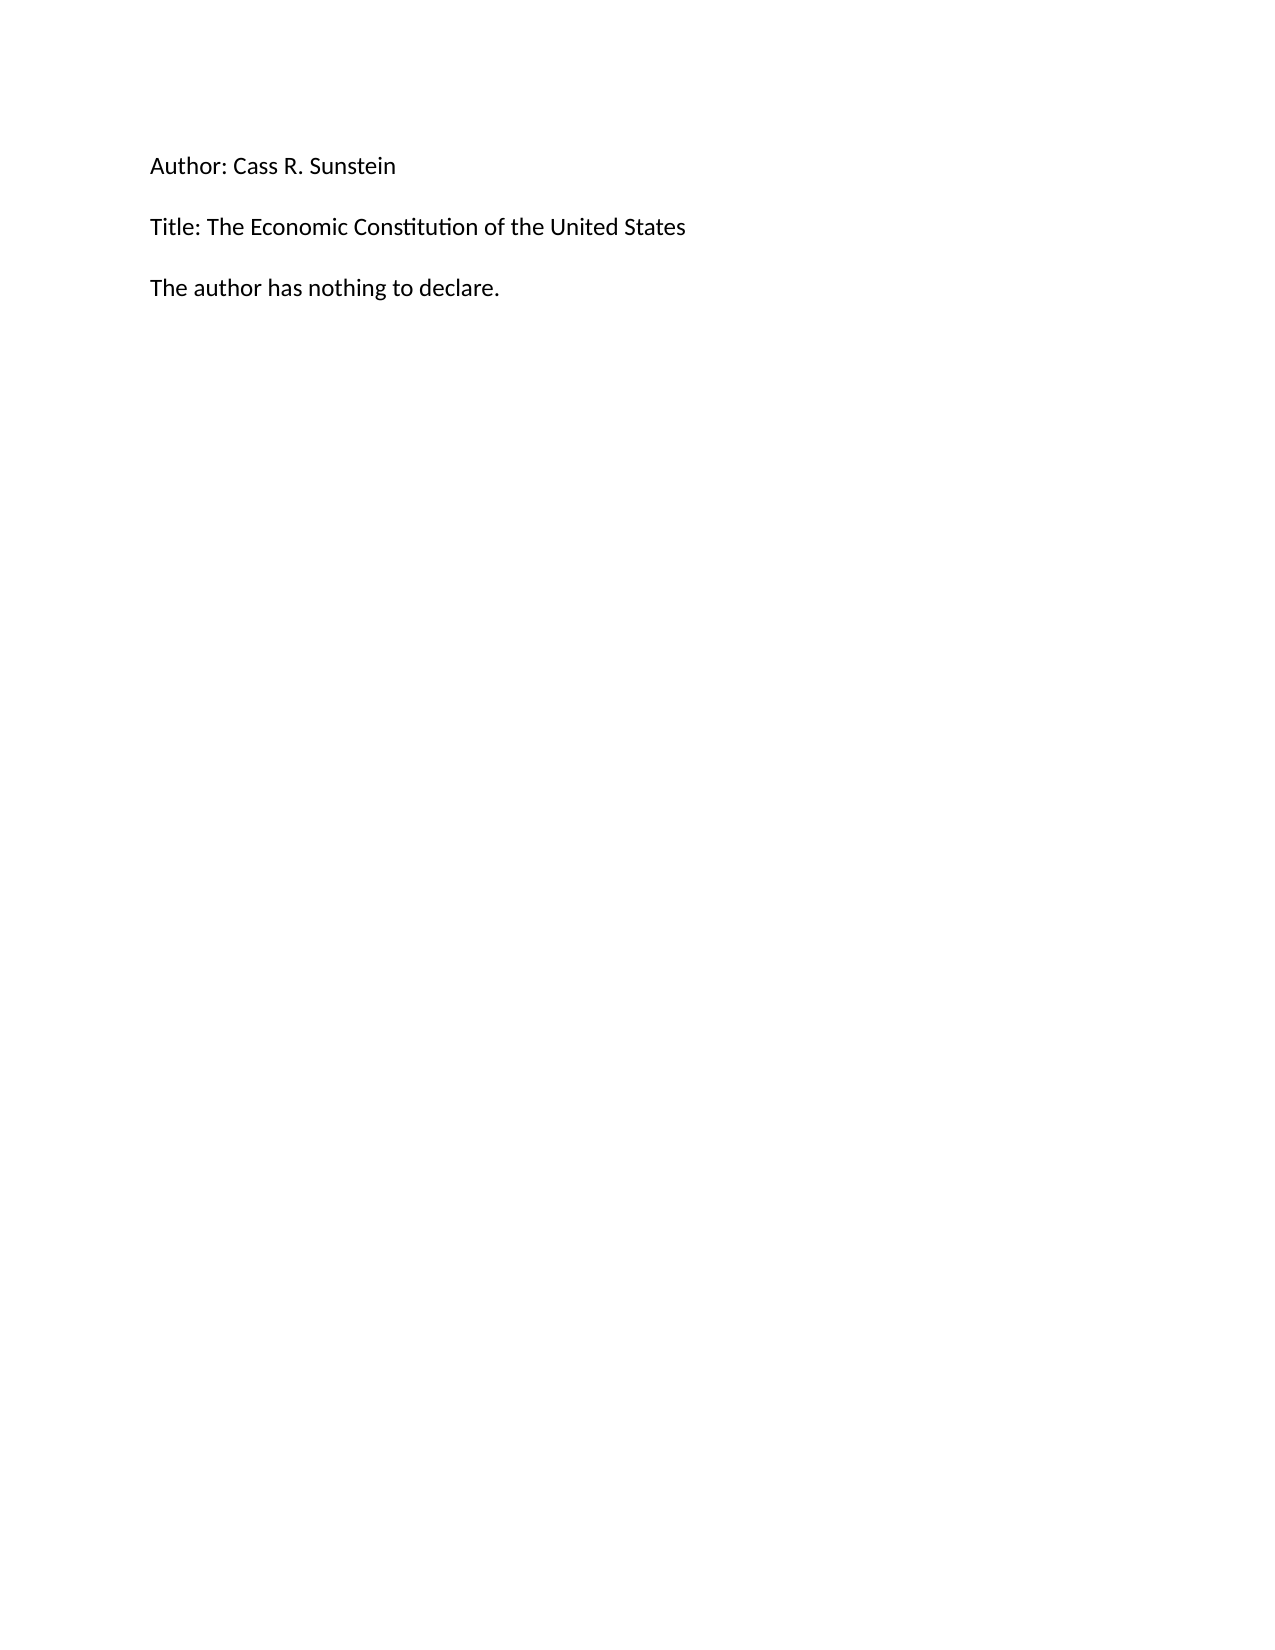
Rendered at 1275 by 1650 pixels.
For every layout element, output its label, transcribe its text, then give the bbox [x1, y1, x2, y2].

text Title: The Economic Constitution of the United States [150, 211, 1125, 242]
text Author: Cass R. Sunstein [150, 150, 1125, 181]
text The author has nothing to declare. [150, 272, 1125, 303]
